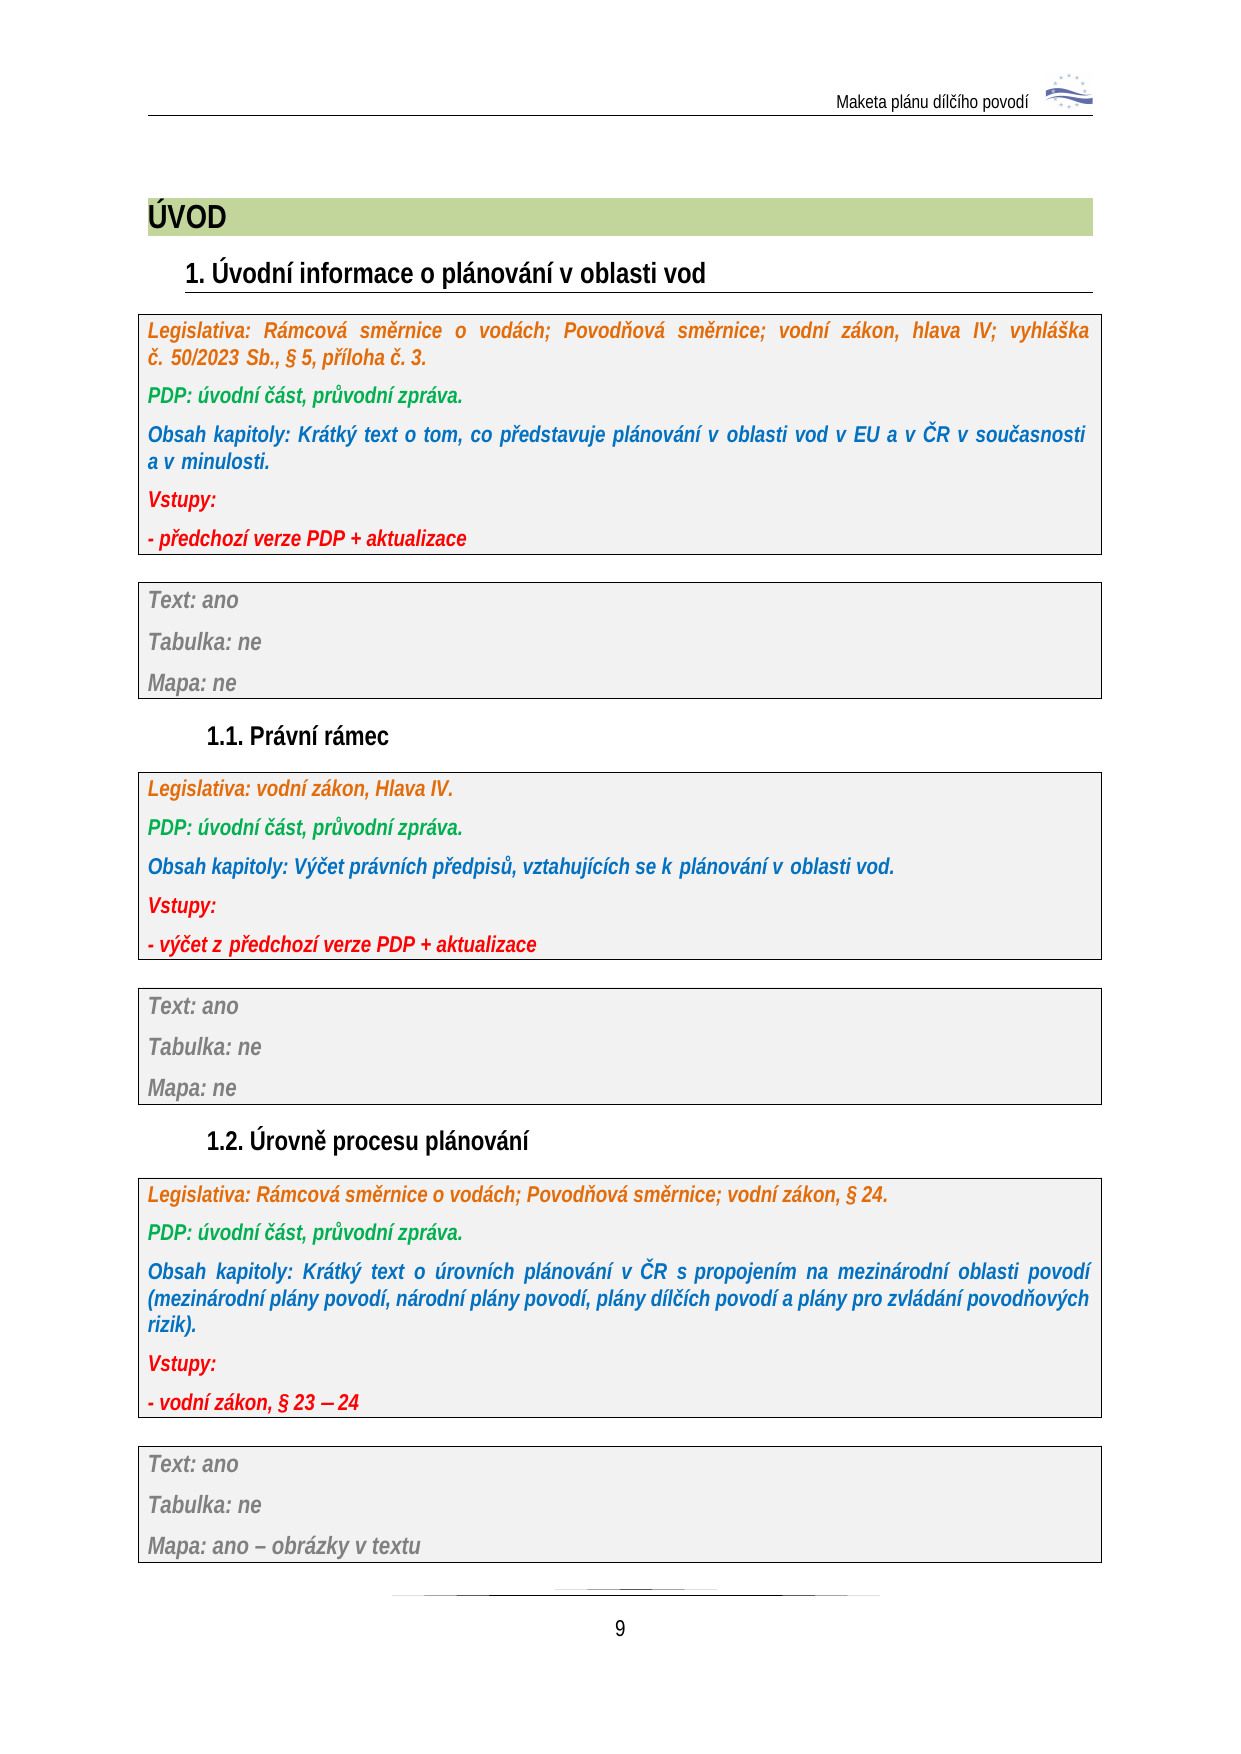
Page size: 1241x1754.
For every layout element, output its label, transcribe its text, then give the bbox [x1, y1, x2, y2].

picture [1045, 73, 1093, 109]
text - výčet z předchozí verze PDP + aktualizace [139, 927, 1101, 959]
list 1. Úvodní informace o plánování v oblasti vod [185, 257, 1093, 292]
text - vodní zákon, § 23 ‒ 24 [139, 1386, 1101, 1417]
text Mapa: ano – obrázky v textu [139, 1528, 1101, 1562]
text Obsah kapitoly: Krátký text o úrovních plánování v ČR s propojením na mezinárodní oblasti povodí (mezinárodní plány povodí, národní plány povodí, plány dílčích povodí a plány pro zvládání povodňových rizik). [139, 1255, 1101, 1337]
text PDP: úvodní část, průvodní zpráva. [139, 811, 1101, 840]
text Obsah kapitoly: Krátký text o tom, co představuje plánování v oblasti vod v EU a v ČR v současnosti a v minulosti. [139, 418, 1101, 474]
text Text: ano [139, 1447, 1101, 1477]
text Mapa: ne [139, 664, 1101, 698]
text PDP: úvodní část, průvodní zpráva. [139, 1216, 1101, 1246]
text Tabulka: ne [139, 1487, 1101, 1518]
text Tabulka: ne [139, 623, 1101, 655]
text Legislativa: vodní zákon, Hlava IV. [139, 773, 1101, 802]
text Obsah kapitoly: Výčet právních předpisů, vztahujících se k plánování v oblasti vod. [139, 850, 1101, 879]
list 1.1. Právní rámec [207, 720, 1093, 751]
text Mapa: ne [139, 1070, 1101, 1104]
text PDP: úvodní část, průvodní zpráva. [139, 379, 1101, 409]
text Text: ano [139, 583, 1101, 614]
list 1.2. Úrovně procesu plánování [207, 1126, 1093, 1157]
text - předchozí verze PDP + aktualizace [139, 522, 1101, 554]
text Vstupy: [139, 1347, 1101, 1376]
text Tabulka: ne [139, 1029, 1101, 1060]
text Vstupy: [139, 889, 1101, 918]
text Úvod [148, 198, 1093, 236]
text Legislativa: Rámcová směrnice o vodách; Povodňová směrnice; vodní zákon, hlava IV; vyhláška č. 50/2023 Sb., § 5, příloha č. 3. [139, 315, 1101, 370]
text Vstupy: [139, 483, 1101, 513]
text Text: ano [139, 989, 1101, 1019]
text Legislativa: Rámcová směrnice o vodách; Povodňová směrnice; vodní zákon, § 24. [139, 1179, 1101, 1207]
